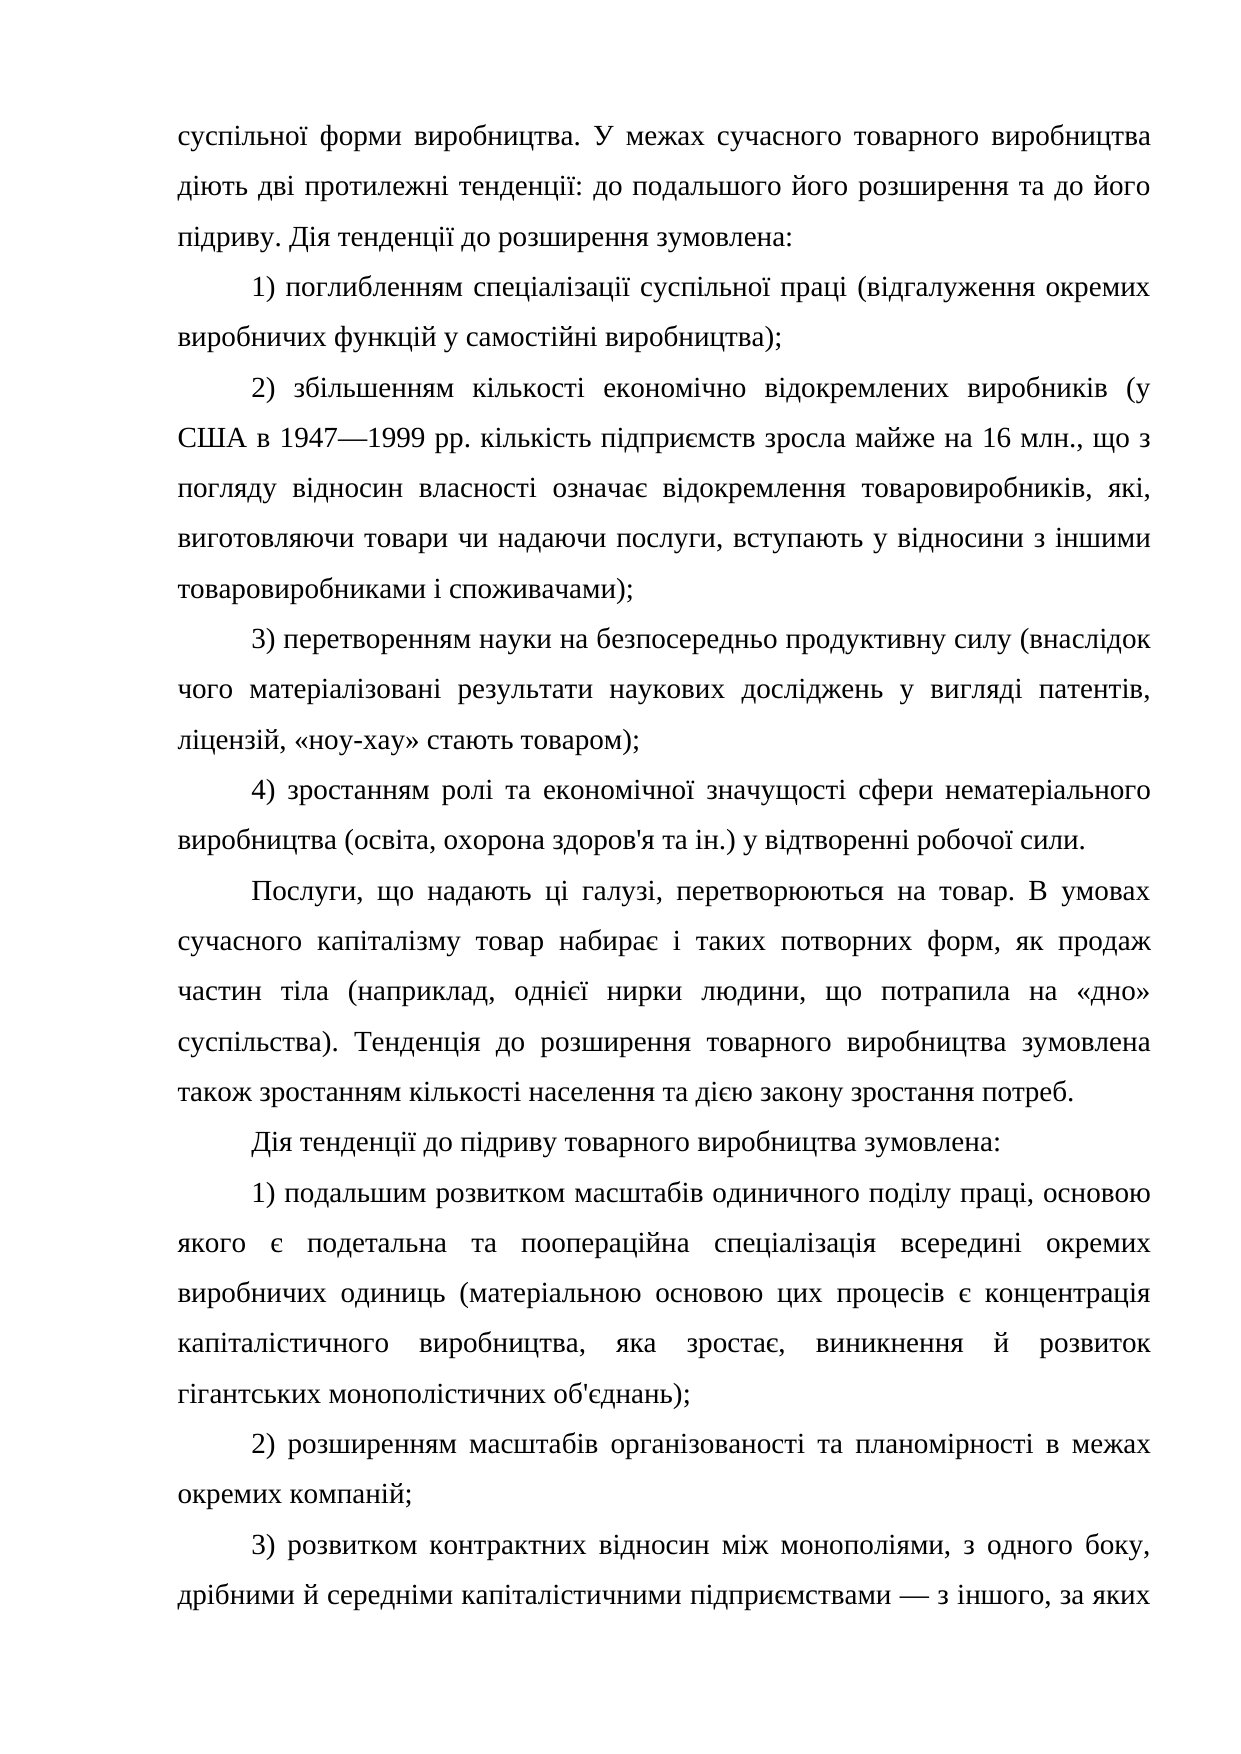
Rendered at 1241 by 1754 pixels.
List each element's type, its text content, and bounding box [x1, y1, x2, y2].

text 4) зростанням ролі та економічної значущості сфери нематеріального виробництва (освіта, охорона здоров'я та ін.) у відтворенні робочої сили. [177, 772, 1152, 856]
text 1) подальшим розвитком масштабів одиничного поділу праці, основою якого є подетальна та поопераційна спеціалізація всередині окремих виробничих одиниць (матеріальною основою цих процесів є концентрація капіталістичного виробництва, яка зростає, виникнення й розвиток гігантських монополістичних об'єднань); [177, 1175, 1152, 1409]
text 2) збільшенням кількості економічно відокремлених виробників (у США в 1947—1999 pp. кількість підприємств зросла майже на 16 млн., що з погляду відносин власності означає відокремлення товаровиробників, які, виготовляючи товари чи надаючи послуги, вступають у відносини з іншими товаровиробниками і споживачами); [177, 370, 1152, 604]
text 2) розширенням масштабів організованості та планомірності в межах окремих компаній; [177, 1426, 1152, 1510]
text 3) перетворенням науки на безпосередньо продуктивну силу (внаслідок чого матеріалізовані результати наукових досліджень у вигляді патентів, ліцензій, «ноу-хау» стають товаром); [177, 621, 1152, 755]
text Дія тенденції до підриву товарного виробництва зумовлена: [177, 1124, 1152, 1158]
text 1) поглибленням спеціалізації суспільної праці (відгалуження окремих виробничих функцій у самостійні виробництва); [177, 269, 1152, 353]
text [177, 118, 1152, 252]
text Послуги, що надають ці галузі, перетворюються на товар. В умовах сучасного капіталізму товар набирає і таких потворних форм, як продаж частин тіла (наприклад, однієї нирки людини, що потрапила на «дно» суспільства). Тенденція до розширення товарного виробництва зумовлена також зростанням кількості населення та дією закону зростання потреб. [177, 873, 1152, 1108]
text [177, 1527, 1152, 1611]
